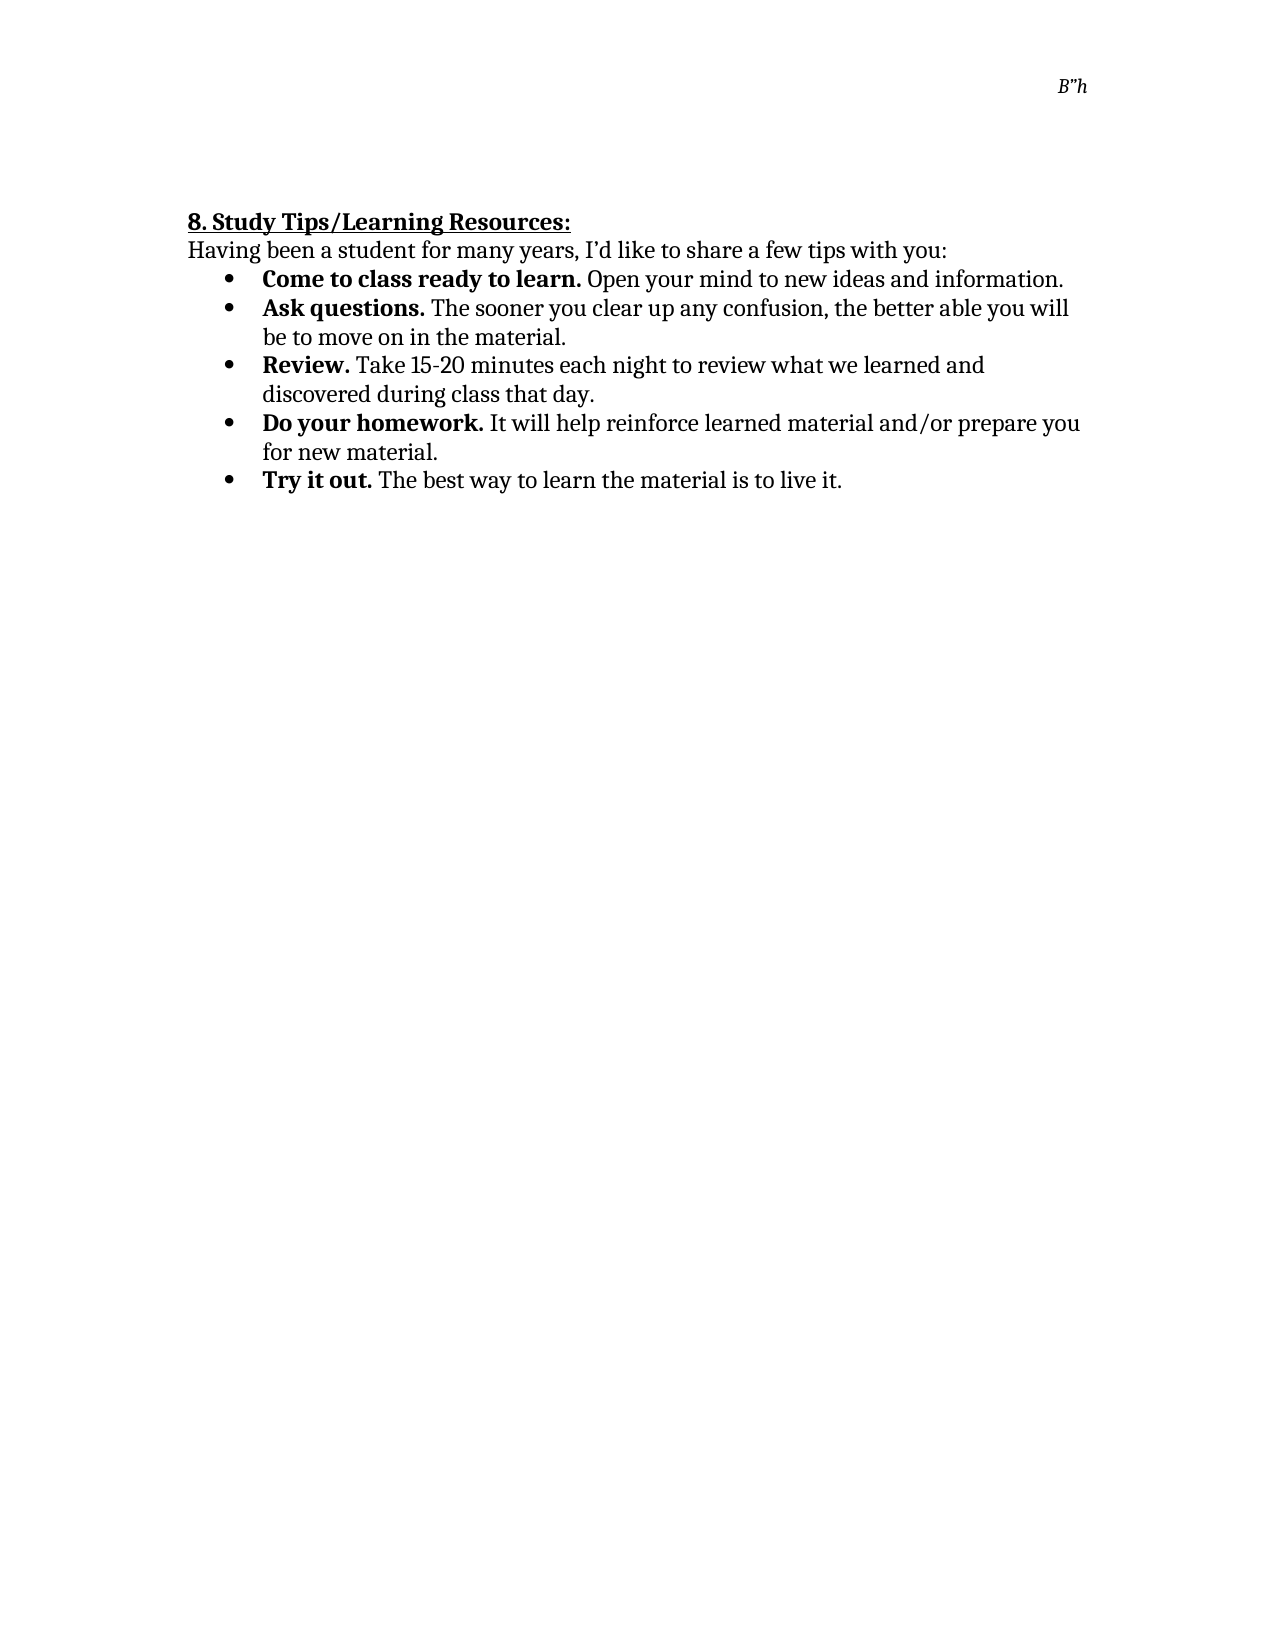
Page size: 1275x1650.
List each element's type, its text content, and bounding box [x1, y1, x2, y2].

list Ask questions. The sooner you clear up any confusion, the better able you will be to move on in the material. [225, 294, 1087, 351]
text Having been a student for many years, I’d like to share a few tips with you: [187, 236, 1087, 265]
list Review. Take 15-20 minutes each night to review what we learned and discovered during class that day. [225, 351, 1087, 409]
list Do your homework. It will help reinforce learned material and/or prepare you for new material. [225, 409, 1087, 466]
text 8. Study Tips/Learning Resources: [187, 207, 1087, 236]
list Come to class ready to learn. Open your mind to new ideas and information. [225, 265, 1087, 294]
list Try it out. The best way to learn the material is to live it. [225, 466, 1087, 495]
